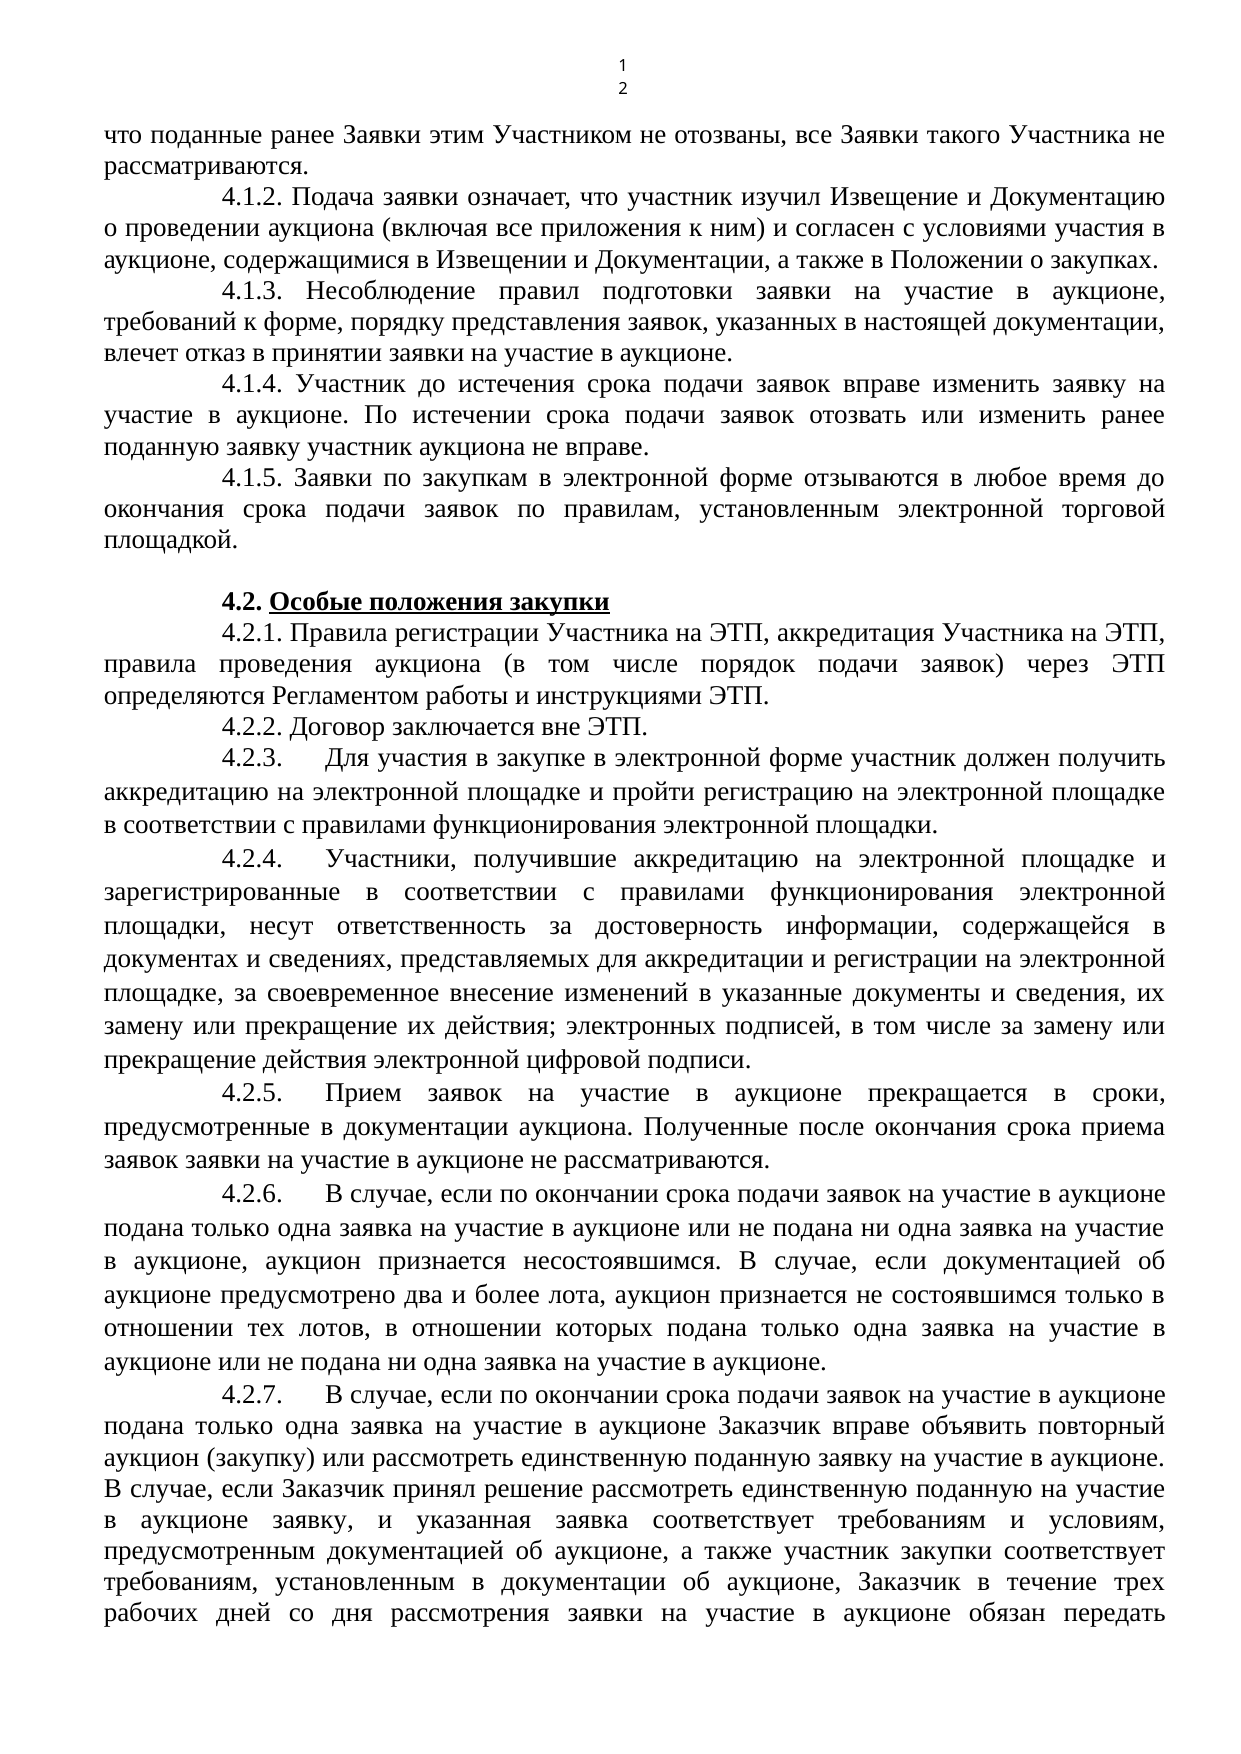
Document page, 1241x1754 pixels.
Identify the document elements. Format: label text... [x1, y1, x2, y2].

list В случае, если по окончании срока подачи заявок на участие в аукционе подана только одна заявка на участие в аукционе или не подана ни одна заявка на участие в аукционе, аукцион признается несостоявшимся. В случае, если документацией об аукционе предусмотрено два и более лота, аукцион признается не состоявшимся только в отношении тех лотов, в отношении которых подана только одна заявка на участие в аукционе или не подана ни одна заявка на участие в аукционе. [103, 1177, 1167, 1376]
text 4.2. Особые положения закупки [103, 585, 1167, 616]
text 4.2.1. Правила регистрации Участника на ЭТП, аккредитация Участника на ЭТП, правила проведения аукциона (в том числе порядок подачи заявок) через ЭТП определяются Регламентом работы и инструкциями ЭТП. [103, 616, 1167, 710]
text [103, 118, 1167, 180]
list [103, 1378, 1167, 1627]
text 4.2.2. Договор заключается вне ЭТП. [103, 710, 1167, 741]
text 4.1.2. Подача заявки означает, что участник изучил Извещение и Документацию о проведении аукциона (включая все приложения к ним) и согласен с условиями участия в аукционе, содержащимися в Извещении и Документации, а также в Положении о закупках. [103, 180, 1167, 274]
list Прием заявок на участие в аукционе прекращается в сроки, предусмотренные в документации аукциона. Полученные после окончания срока приема заявок заявки на участие в аукционе не рассматриваются. [103, 1076, 1167, 1175]
text 4.1.3. Несоблюдение правил подготовки заявки на участие в аукционе, требований к форме, порядку представления заявок, указанных в настоящей документации, влечет отказ в принятии заявки на участие в аукционе. [103, 274, 1167, 367]
list Участники, получившие аккредитацию на электронной площадке и зарегистрированные в соответствии с правилами функционирования электронной площадки, несут ответственность за достоверность информации, содержащейся в документах и сведениях, представляемых для аккредитации и регистрации на электронной площадке, за своевременное внесение изменений в указанные документы и сведения, их замену или прекращение их действия; электронных подписей, в том числе за замену или прекращение действия электронной цифровой подписи. [103, 842, 1167, 1074]
text 4.1.4. Участник до истечения срока подачи заявок вправе изменить заявку на участие в аукционе. По истечении срока подачи заявок отозвать или изменить ранее поданную заявку участник аукциона не вправе. [103, 367, 1167, 461]
list Для участия в закупке в электронной форме участник должен получить аккредитацию на электронной площадке и пройти регистрацию на электронной площадке в соответствии с правилами функционирования электронной площадки. [103, 741, 1167, 839]
text 4.1.5. Заявки по закупкам в электронной форме отзываются в любое время до окончания срока подачи заявок по правилам, установленным электронной торговой площадкой. [103, 461, 1167, 554]
